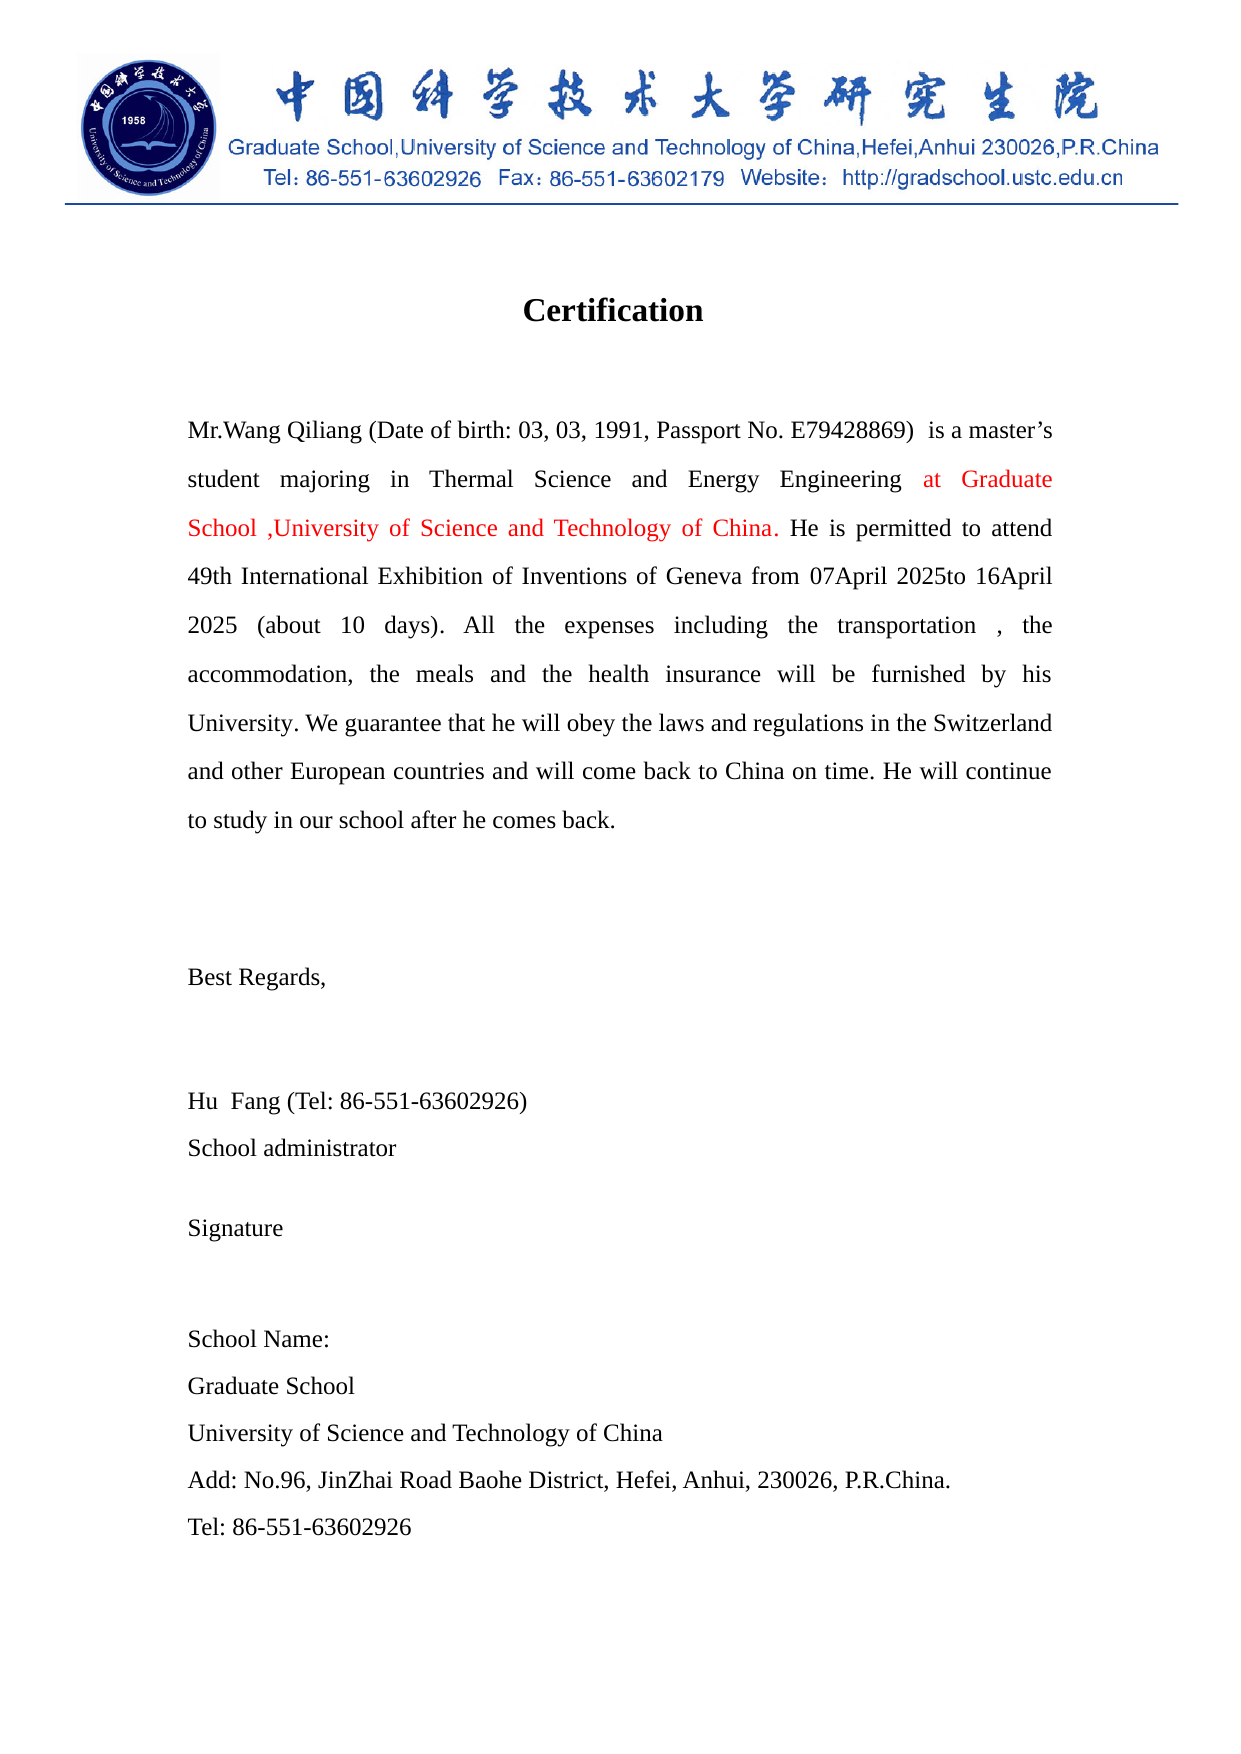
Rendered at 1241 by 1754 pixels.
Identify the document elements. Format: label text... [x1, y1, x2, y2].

text Mr.Wang Qiliang (Date of birth: 03, 03, 1991, Passport No. E79428869) is a master’s student majoring in Thermal Science and Energy Engineering at Graduate School ,University of Science and Technology of China. He is permitted to attend 49th International Exhibition of Inventions of Geneva from 07April 2025to 16April 2025 (about 10 days). All the expenses including the transportation , the accommodation, the meals and the health insurance will be furnished by his University. We guarantee that he will obey the laws and regulations in the Switzerland and other European countries and will come back to China on time. He will continue to study in our school after he comes back. [187, 413, 1053, 836]
text Best Regards, [187, 962, 1053, 991]
text Signature [187, 1211, 1053, 1243]
text School Name: [187, 1323, 1053, 1355]
text Add: No.96, JinZhai Road Baohe District, Hefei, Anhui, 230026, P.R.China. [187, 1463, 1053, 1496]
picture [64, 47, 1179, 213]
text Graduate School [187, 1369, 1053, 1402]
text Tel: 86-551-63602926 [187, 1510, 1053, 1543]
text University of Science and Technology of China [187, 1416, 1053, 1449]
title Certification [187, 277, 1053, 342]
text Hu Fang (Tel: 86-551-63602926) [187, 1084, 1053, 1117]
text School administrator [187, 1131, 1053, 1164]
